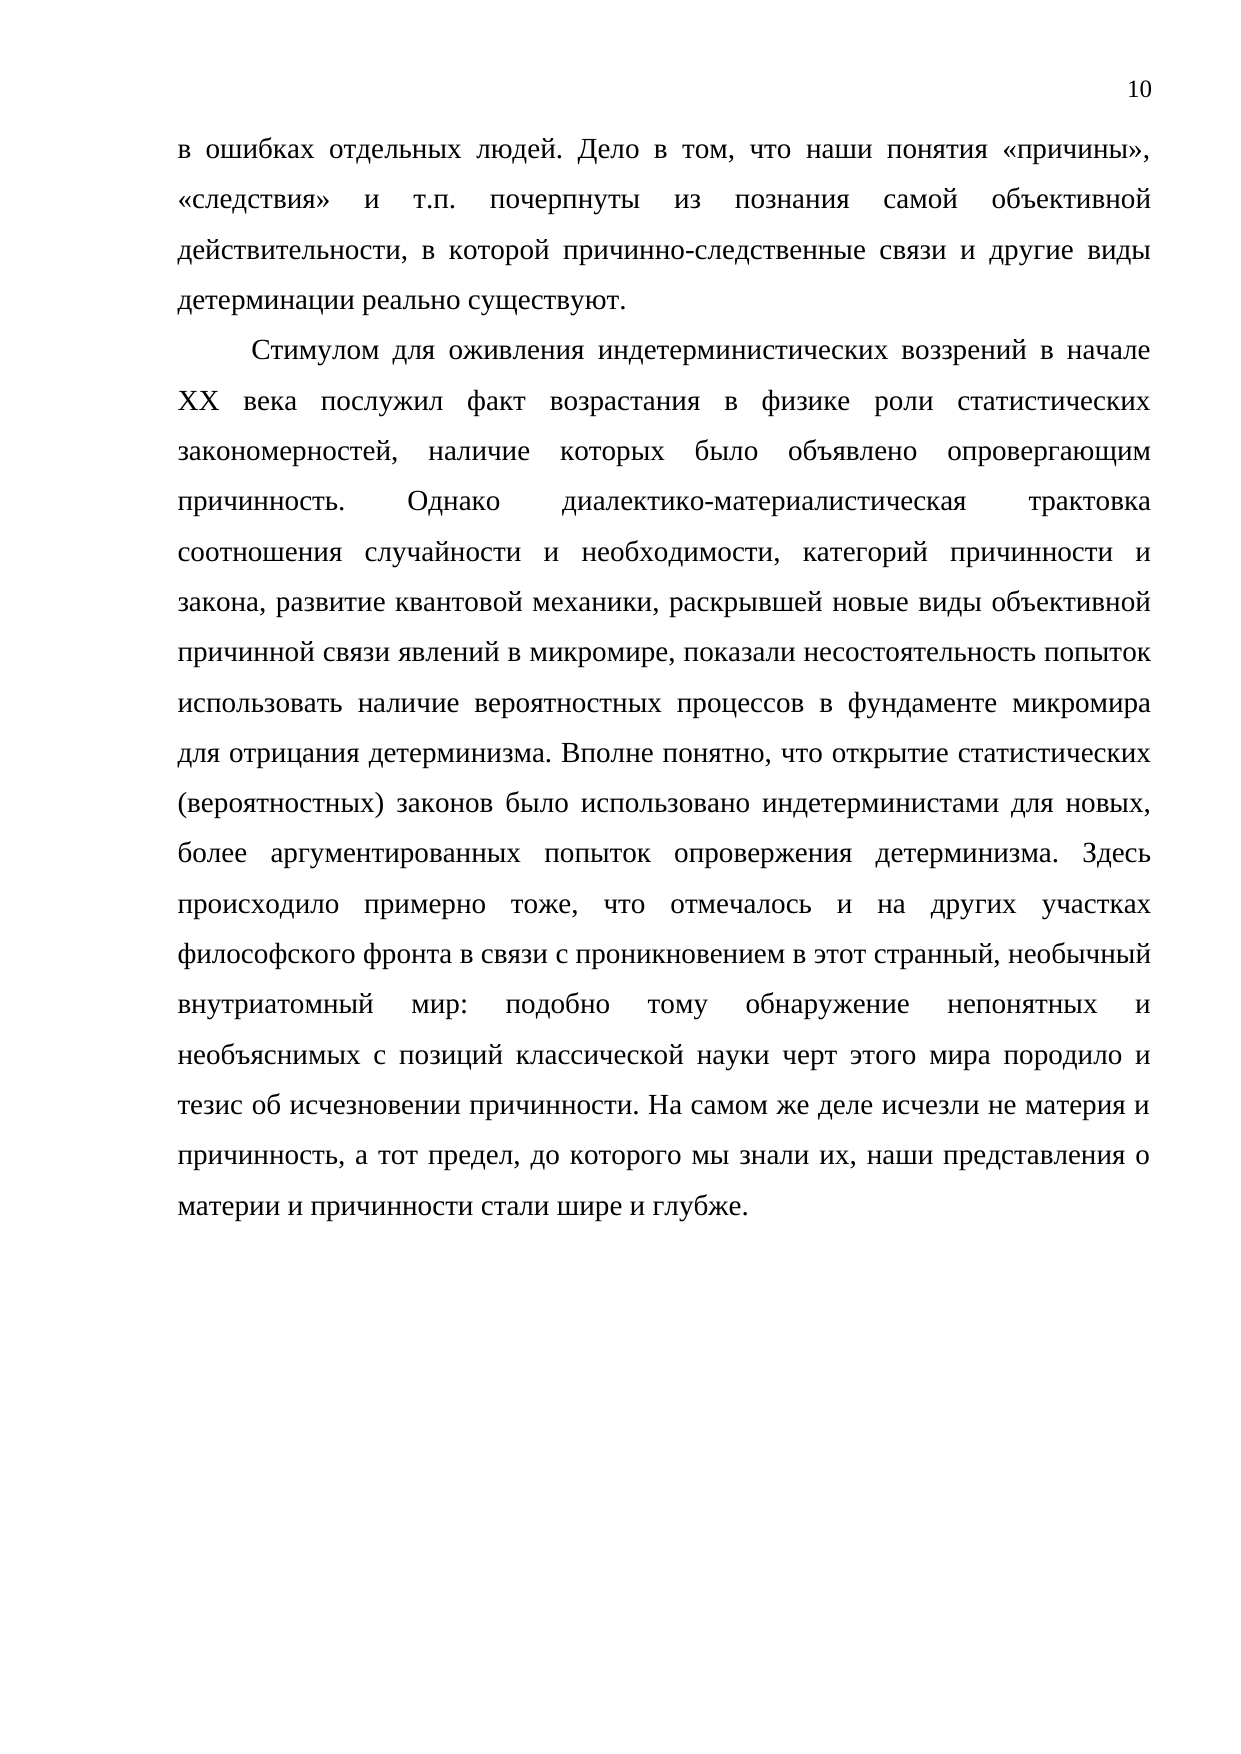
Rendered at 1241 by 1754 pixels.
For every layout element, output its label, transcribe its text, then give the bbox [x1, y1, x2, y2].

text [177, 131, 1152, 316]
text Стимулом для оживления индетерминистических воззрений в начале XX века послужил факт возрастания в физике роли статистических закономерностей, наличие которых было объявлено опровергающим причинность. Однако диалектико-материалистическая трактовка соотношения случайности и необходимости, категорий причинности и закона, развитие квантовой механики, раскрывшей новые виды объективной причинной связи явлений в микромире, показали несостоятельность попыток использовать наличие вероятностных процессов в фундаменте микромира для отрицания детерминизма. Вполне понятно, что открытие статистических (вероятностных) законов было использовано индетерминистами для новых, более аргументированных попыток опровержения детерминизма. Здесь происходило примерно тоже, что отмечалось и на других участках философского фронта в связи с проникновением в этот странный, необычный внутриатомный мир: подобно тому обнаружение непонятных и необъяснимых с позиций классической науки черт этого мира породило и тезис об исчезновении причинности. На самом же деле исчезли не материя и причинность, а тот предел, до которого мы знали их, наши представления о материи и причинности стали шире и глубже. [177, 332, 1152, 1221]
